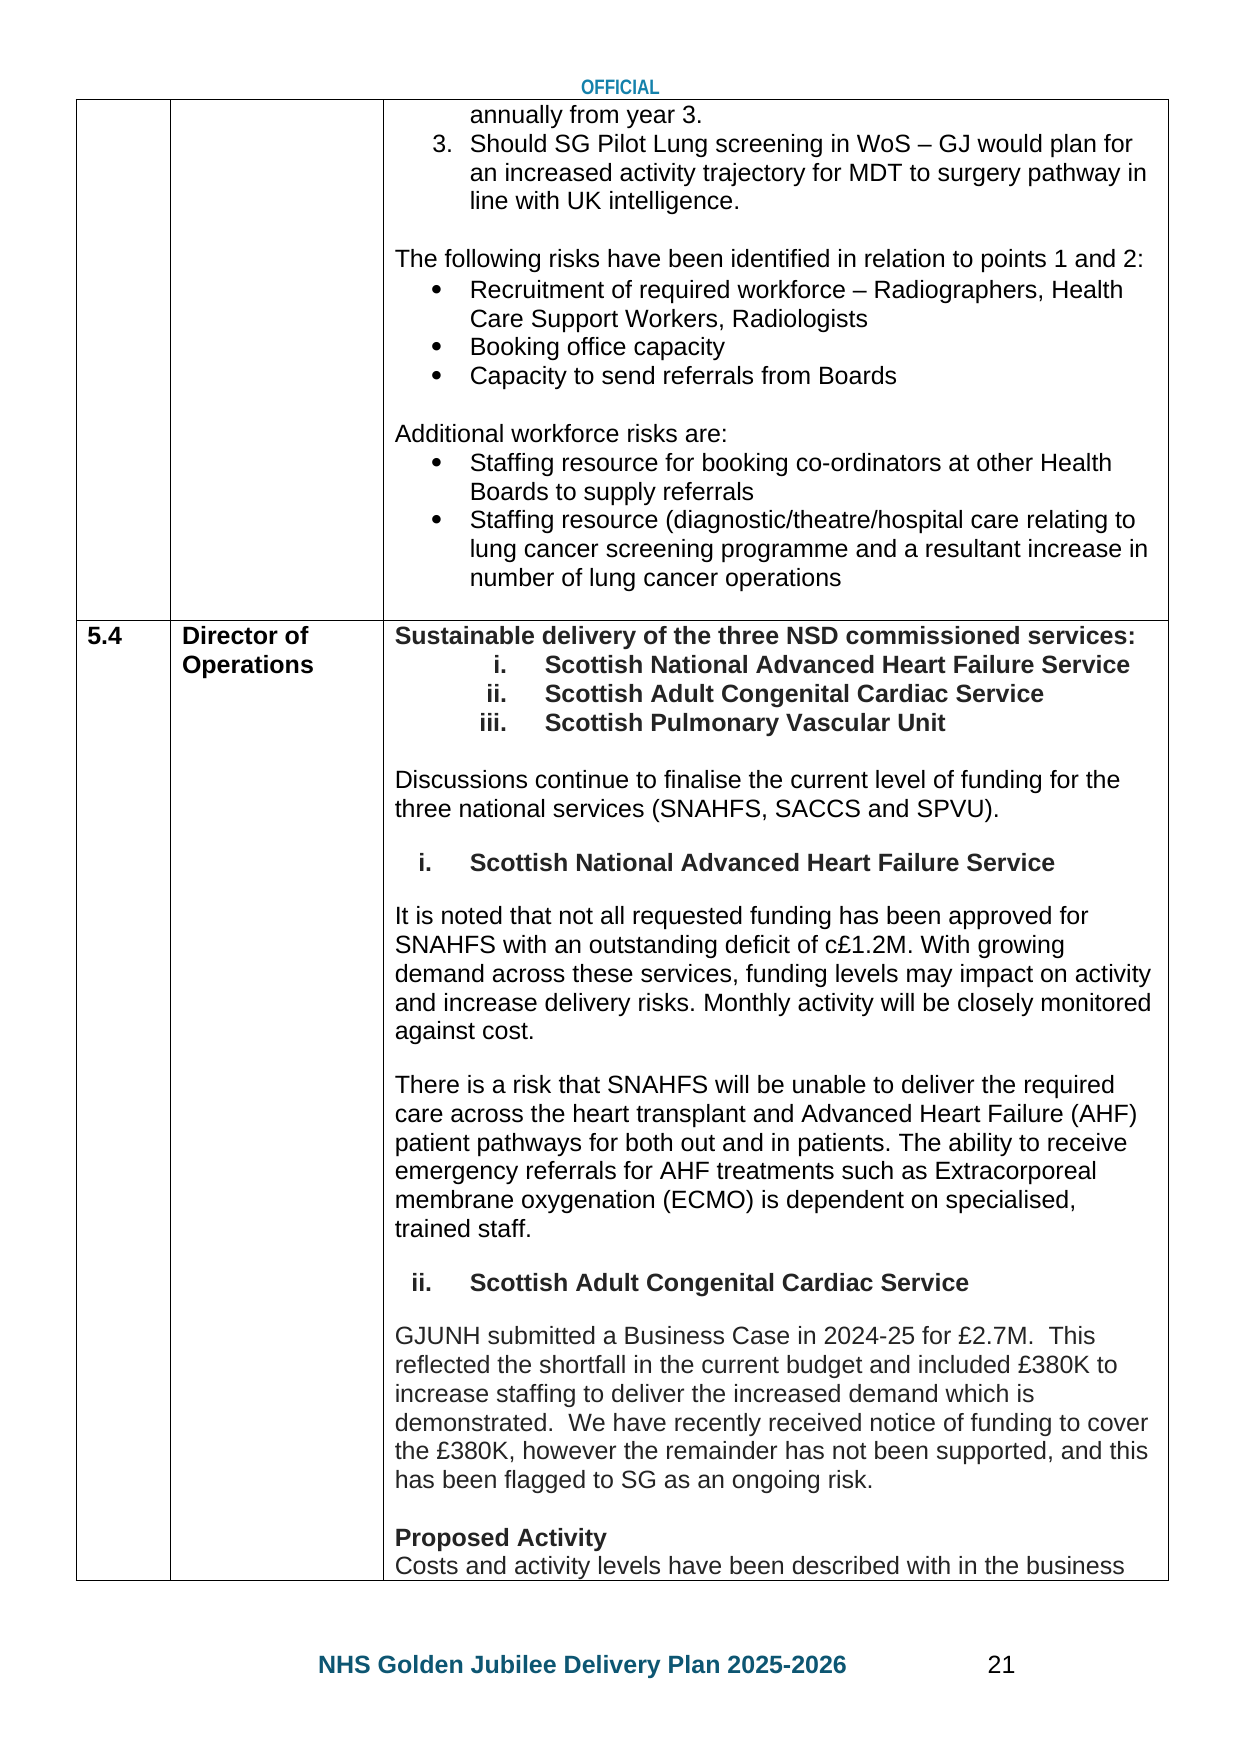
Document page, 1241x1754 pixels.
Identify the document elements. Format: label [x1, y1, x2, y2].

table_cell [384, 100, 1168, 620]
table_cell [77, 621, 170, 1580]
table_cell [77, 100, 170, 620]
table_cell [384, 621, 1168, 1580]
table_cell [171, 100, 383, 620]
table_cell [171, 621, 383, 1580]
